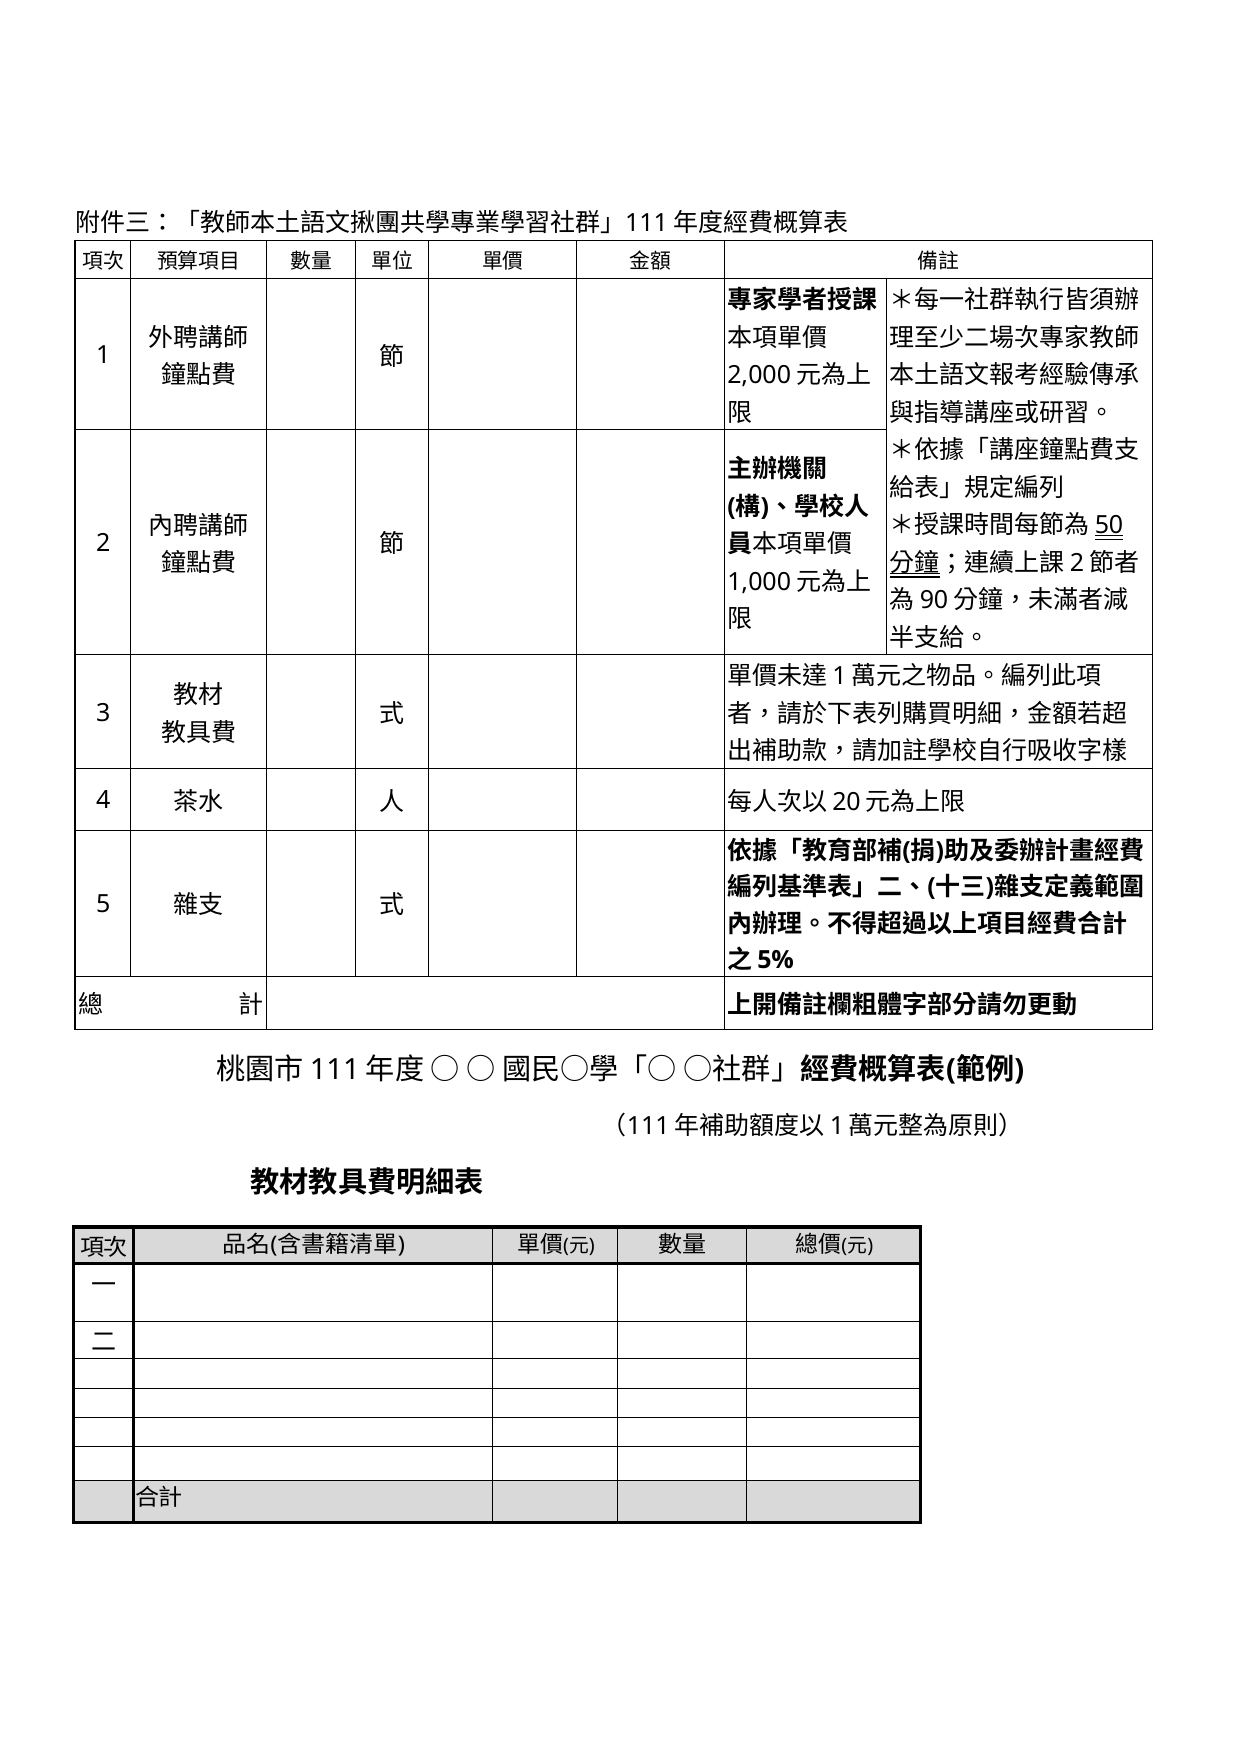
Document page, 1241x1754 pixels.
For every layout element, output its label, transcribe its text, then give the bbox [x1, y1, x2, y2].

table_cell 依據「教育部補(捐)助及委辦計畫經費編列基準表」二、(十三)雜支定義範圍內辦理。不得超過以上項目經費合計之5% [725, 831, 1152, 976]
table_cell 合計 [135, 1481, 492, 1521]
table_header 單位 [356, 241, 428, 278]
table_cell [493, 1447, 617, 1480]
table_header 項次 [75, 1229, 132, 1262]
table_cell 茶水 [131, 769, 266, 829]
table_cell 每人次以20元為上限 [725, 769, 1152, 829]
table_header 數量 [618, 1229, 746, 1262]
table_cell [135, 1418, 492, 1446]
table_cell [75, 1447, 132, 1480]
table_cell 教材 教具費 [131, 655, 266, 768]
table_cell [135, 1265, 492, 1321]
table_cell 節 [356, 430, 428, 654]
table_cell [747, 1481, 919, 1521]
table_cell [618, 1265, 746, 1321]
table_header 品名(含書籍清單) [135, 1229, 492, 1262]
table_cell [618, 1447, 746, 1480]
text 附件三：「教師本土語文揪團共學專業學習社群」111年度經費概算表 [75, 202, 1165, 239]
table_header 項次 [76, 241, 130, 278]
table_cell [75, 1481, 132, 1521]
table_cell [577, 769, 724, 829]
table_cell [747, 1322, 919, 1358]
table_cell [747, 1389, 919, 1417]
table_cell [747, 1447, 919, 1480]
table_cell [577, 655, 724, 768]
table_cell 式 [356, 831, 428, 976]
table_cell [135, 1447, 492, 1480]
table_cell [618, 1389, 746, 1417]
table_cell [493, 1389, 617, 1417]
title 教材教具費明細表 [75, 1142, 1165, 1217]
table_cell 專家學者授課 本項單價2,000元為上限 [725, 279, 886, 429]
table_cell [493, 1418, 617, 1446]
table_cell [135, 1389, 492, 1417]
table_header 單價(元) [493, 1229, 617, 1262]
table_cell [747, 1265, 919, 1321]
table_cell [493, 1359, 617, 1387]
table_cell 2 [76, 430, 130, 654]
table_cell 5 [76, 831, 130, 976]
table_cell ＊每一社群執行皆須辦理至少二場次專家教師本土語文報考經驗傳承與指導講座或研習。 ＊依據「講座鐘點費支給表」規定編列 ＊授課時間每節為50分鐘；連續上課2節者為90分鐘，未滿者減半支給。 [887, 279, 1152, 654]
table_cell [577, 279, 724, 429]
table_cell 節 [356, 279, 428, 429]
table_cell [618, 1322, 746, 1358]
table_cell 1 [76, 279, 130, 429]
table_cell 雜支 [131, 831, 266, 976]
table_cell [493, 1322, 617, 1358]
table_cell [267, 655, 355, 768]
table_cell [747, 1359, 919, 1387]
table_cell [135, 1359, 492, 1387]
table_header 數量 [267, 241, 355, 278]
table_cell [618, 1481, 746, 1521]
table_cell [267, 769, 355, 829]
table_cell 人 [356, 769, 428, 829]
table_cell 內聘講師 鐘點費 [131, 430, 266, 654]
table_cell 上開備註欄粗體字部分請勿更動 [725, 977, 1152, 1029]
table_cell [577, 430, 724, 654]
table_cell 外聘講師 鐘點費 [131, 279, 266, 429]
table_cell [618, 1359, 746, 1387]
table_cell [493, 1265, 617, 1321]
table_cell 單價未達1萬元之物品。編列此項者，請於下表列購買明細，金額若超出補助款，請加註學校自行吸收字樣 [725, 655, 1152, 768]
table_cell [577, 831, 724, 976]
table_cell [267, 831, 355, 976]
table_cell 二 [75, 1322, 132, 1358]
table_cell 4 [76, 769, 130, 829]
text 桃園市111年度 ○ ○ 國民○學「○ ○社群」經費概算表(範例) [75, 1030, 1165, 1105]
table_cell 式 [356, 655, 428, 768]
table_cell [429, 769, 576, 829]
table_header 備註 [725, 241, 1152, 278]
table_cell [429, 831, 576, 976]
table_header 金額 [577, 241, 724, 278]
table_cell [75, 1359, 132, 1387]
table_cell 一 [75, 1265, 132, 1321]
table_cell [267, 430, 355, 654]
table_cell [267, 977, 724, 1029]
table_cell [618, 1418, 746, 1446]
table_cell [75, 1418, 132, 1446]
table_header 總價(元) [747, 1229, 919, 1262]
table_cell [747, 1418, 919, 1446]
table_cell [493, 1481, 617, 1521]
table_cell [75, 1389, 132, 1417]
table_cell [135, 1322, 492, 1358]
table_cell 3 [76, 655, 130, 768]
text （111年補助額度以1萬元整為原則） [75, 1105, 1240, 1142]
table_cell [429, 430, 576, 654]
table_header 單價 [429, 241, 576, 278]
table_cell 主辦機關(構)、學校人員本項單價1,000元為上限 [725, 430, 886, 654]
table_cell [429, 279, 576, 429]
table_cell [267, 279, 355, 429]
table_cell 總計 [76, 977, 266, 1029]
table_header 預算項目 [131, 241, 266, 278]
table_cell [429, 655, 576, 768]
